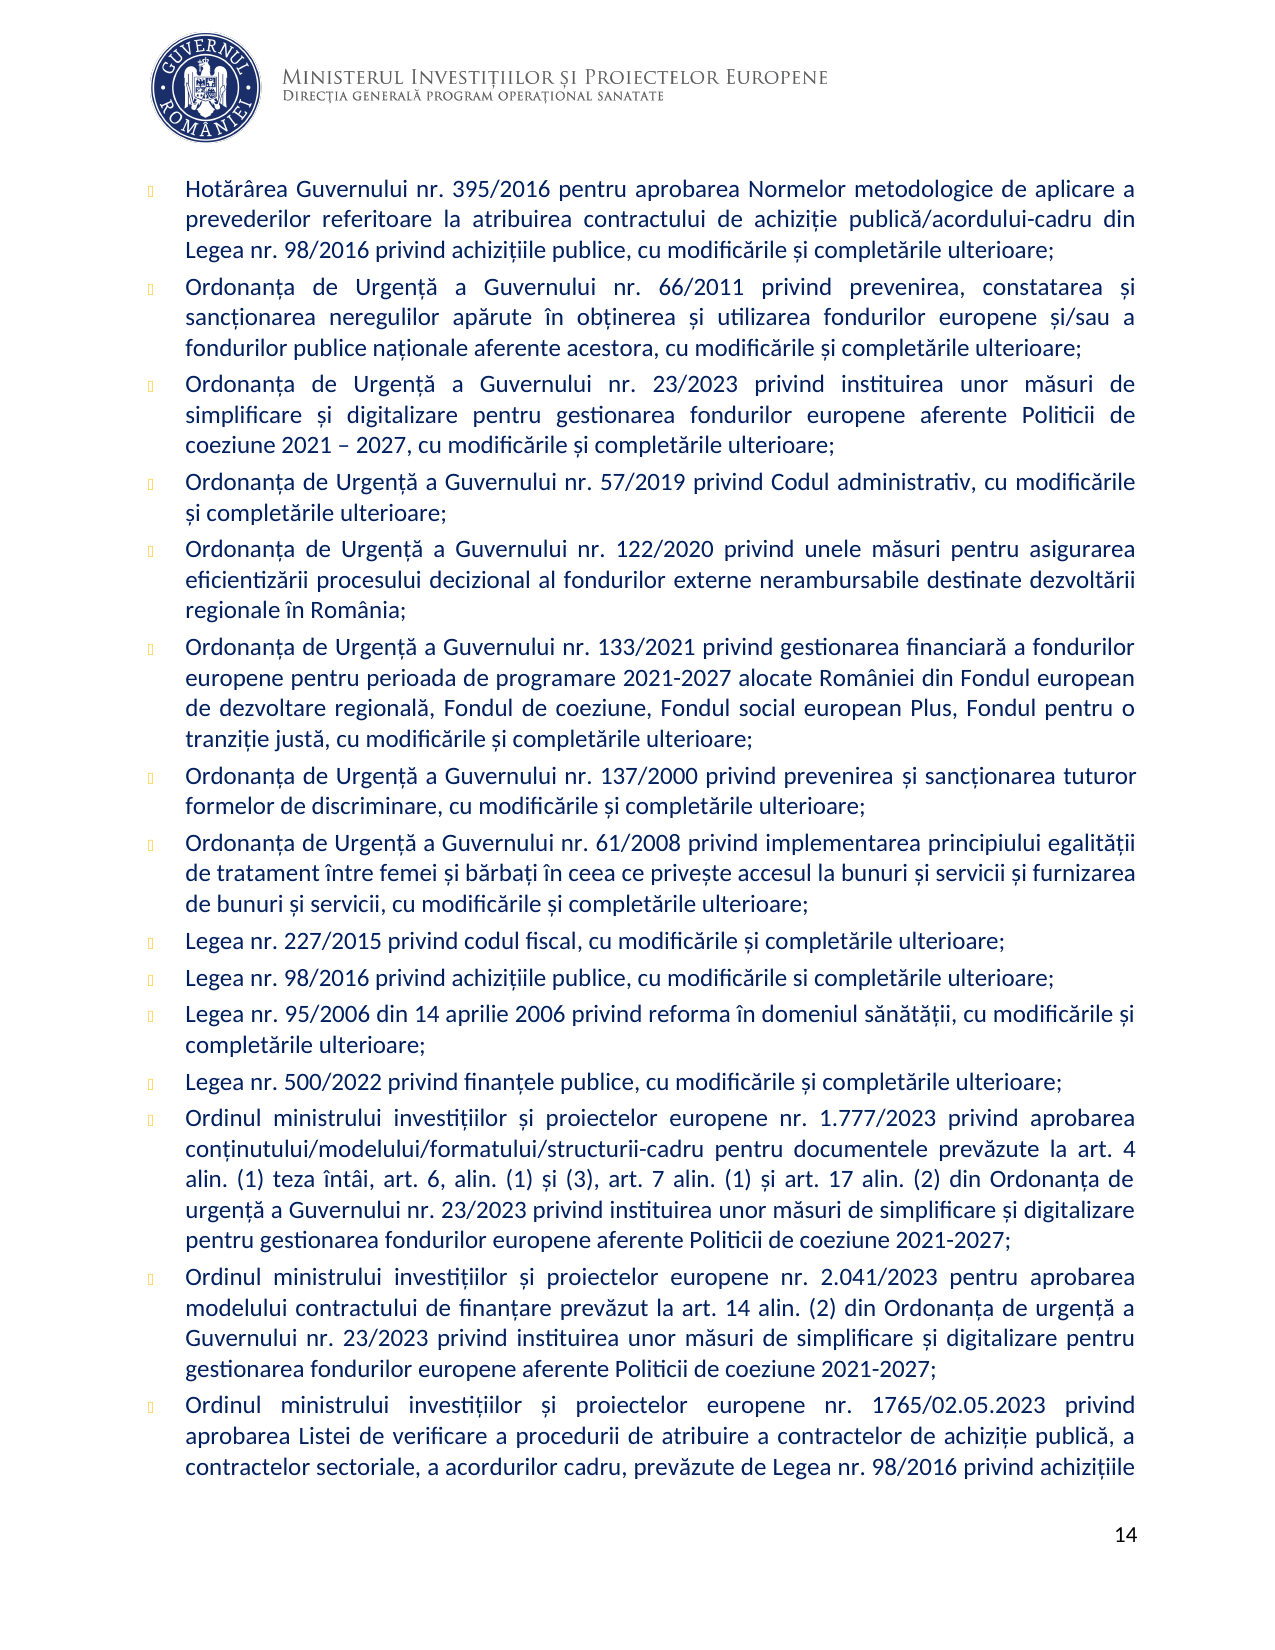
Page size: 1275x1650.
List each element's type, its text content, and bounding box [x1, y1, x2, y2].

list Ordonanța de Urgență a Guvernului nr. 57/2019 privind Codul administrativ, cu modificările și completările ulterioare; [148, 466, 1137, 527]
list Ordonanța de Urgență a Guvernului nr. 66/2011 privind prevenirea, constatarea și sancționarea neregulilor apărute în obținerea și utilizarea fondurilor europene și/sau a fondurilor publice naționale aferente acestora, cu modificările și completările ulterioare; [148, 271, 1137, 362]
list Legea nr. 98/2016 privind achizițiile publice, cu modificările si completările ulterioare; [148, 962, 1137, 992]
list Ordinul ministrului investițiilor și proiectelor europene nr. 1.777/2023 privind aprobarea conținutului/modelului/formatului/structurii-cadru pentru documentele prevăzute la art. 4 alin. (1) teza întâi, art. 6, alin. (1) și (3), art. 7 alin. (1) și art. 17 alin. (2) din Ordonanța de urgență a Guvernului nr. 23/2023 privind instituirea unor măsuri de simplificare și digitalizare pentru gestionarea fondurilor europene aferente Politicii de coeziune 2021-2027; [148, 1102, 1137, 1255]
list Ordonanța de Urgență a Guvernului nr. 61/2008 privind implementarea principiului egalității de tratament între femei şi bărbați în ceea ce privește accesul la bunuri şi servicii şi furnizarea de bunuri şi servicii, cu modificările și completările ulterioare; [148, 827, 1137, 919]
list Legea nr. 500/2022 privind finanțele publice, cu modificările și completările ulterioare; [148, 1066, 1137, 1096]
list Hotărârea Guvernului nr. 395/2016 pentru aprobarea Normelor metodologice de aplicare a prevederilor referitoare la atribuirea contractului de achiziție publică/acordului-cadru din Legea nr. 98/2016 privind achizițiile publice, cu modificările și completările ulterioare; [148, 173, 1137, 264]
list Ordonanța de Urgență a Guvernului nr. 137/2000 privind prevenirea şi sancționarea tuturor formelor de discriminare, cu modificările și completările ulterioare; [148, 760, 1137, 821]
list Legea nr. 227/2015 privind codul fiscal, cu modificările și completările ulterioare; [148, 925, 1137, 955]
list Ordonanța de Urgență a Guvernului nr. 133/2021 privind gestionarea financiară a fondurilor europene pentru perioada de programare 2021-2027 alocate României din Fondul european de dezvoltare regională, Fondul de coeziune, Fondul social european Plus, Fondul pentru o tranziție justă, cu modificările și completările ulterioare; [148, 631, 1137, 753]
list Legea nr. 95/2006 din 14 aprilie 2006 privind reforma în domeniul sănătății, cu modificările și completările ulterioare; [148, 998, 1137, 1059]
list Ordonanța de Urgență a Guvernului nr. 23/2023 privind instituirea unor măsuri de simplificare și digitalizare pentru gestionarea fondurilor europene aferente Politicii de coeziune 2021 – 2027, cu modificările și completările ulterioare; [148, 368, 1137, 460]
picture [147, 29, 852, 145]
list Ordinul ministrului investițiilor și proiectelor europene nr. 2.041/2023 pentru aprobarea modelului contractului de finanțare prevăzut la art. 14 alin. (2) din Ordonanța de urgență a Guvernului nr. 23/2023 privind instituirea unor măsuri de simplificare și digitalizare pentru gestionarea fondurilor europene aferente Politicii de coeziune 2021-2027; [148, 1261, 1137, 1383]
list Ordonanța de Urgență a Guvernului nr. 122/2020 privind unele măsuri pentru asigurarea eficientizării procesului decizional al fondurilor externe nerambursabile destinate dezvoltării regionale în România; [148, 534, 1137, 625]
